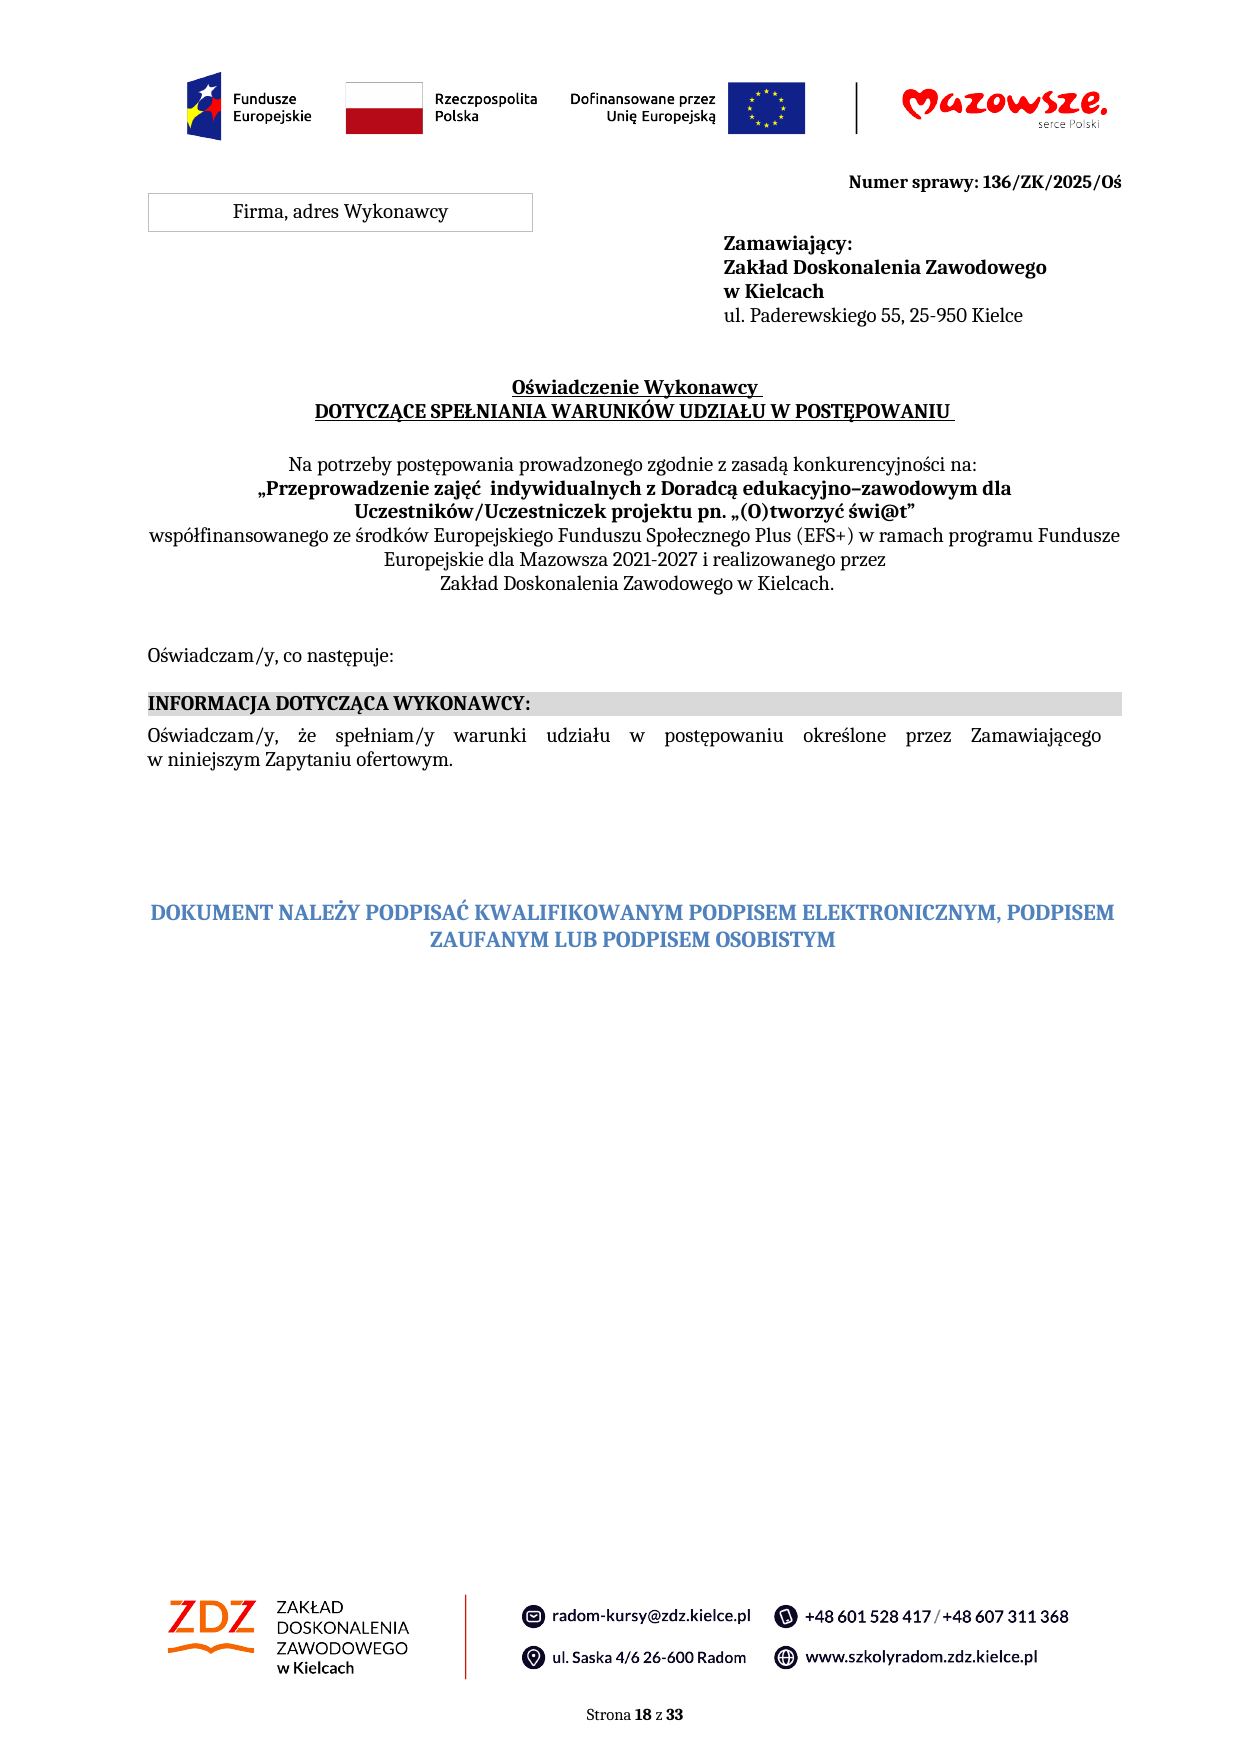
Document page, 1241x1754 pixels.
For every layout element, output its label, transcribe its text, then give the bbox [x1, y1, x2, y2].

text Zamawiający: [650, 232, 1122, 256]
table_cell Firma, adres Wykonawcy [149, 194, 532, 231]
text Na potrzeby postępowania prowadzonego zgodnie z zasadą konkurencyjności na: „Przeprowadzenie zajęć indywidualnych z Doradcą edukacyjno–zawodowym dla Uczestników/Uczestniczek projektu pn. „(O)tworzyć świ@t” [148, 452, 1122, 524]
text współfinansowanego ze środków Europejskiego Funduszu Społecznego Plus (EFS+) w ramach programu Fundusze Europejskie dla Mazowsza 2021-2027 i realizowanego przez Zakład Doskonalenia Zawodowego w Kielcach. [148, 524, 1122, 596]
text INFORMACJA DOTYCZĄCA WYKONAWCY: [148, 692, 1122, 716]
text Zakład Doskonalenia Zawodowego w Kielcach ul. Paderewskiego 55, 25-950 Kielce [724, 256, 1122, 328]
picture [147, 1568, 1088, 1706]
text Oświadczam/y, co następuje: [148, 644, 1122, 668]
text DOKUMENT NALEŻY PODPISAĆ KWALIFIKOWANYM PODPISEM ELEKTRONICZNYM, PODPISEM ZAUFANYM LUB PODPISEM OSOBISTYM [148, 900, 1118, 953]
picture [177, 34, 1117, 172]
text Oświadczenie Wykonawcy [148, 376, 1122, 399]
text DOTYCZĄCE SPEŁNIANIA WARUNKÓW UDZIAŁU W POSTĘPOWANIU [148, 399, 1122, 452]
text Oświadczam/y, że spełniam/y warunki udziału w postępowaniu określone przez Zamawiającego w niniejszym Zapytaniu ofertowym. [148, 724, 1122, 772]
